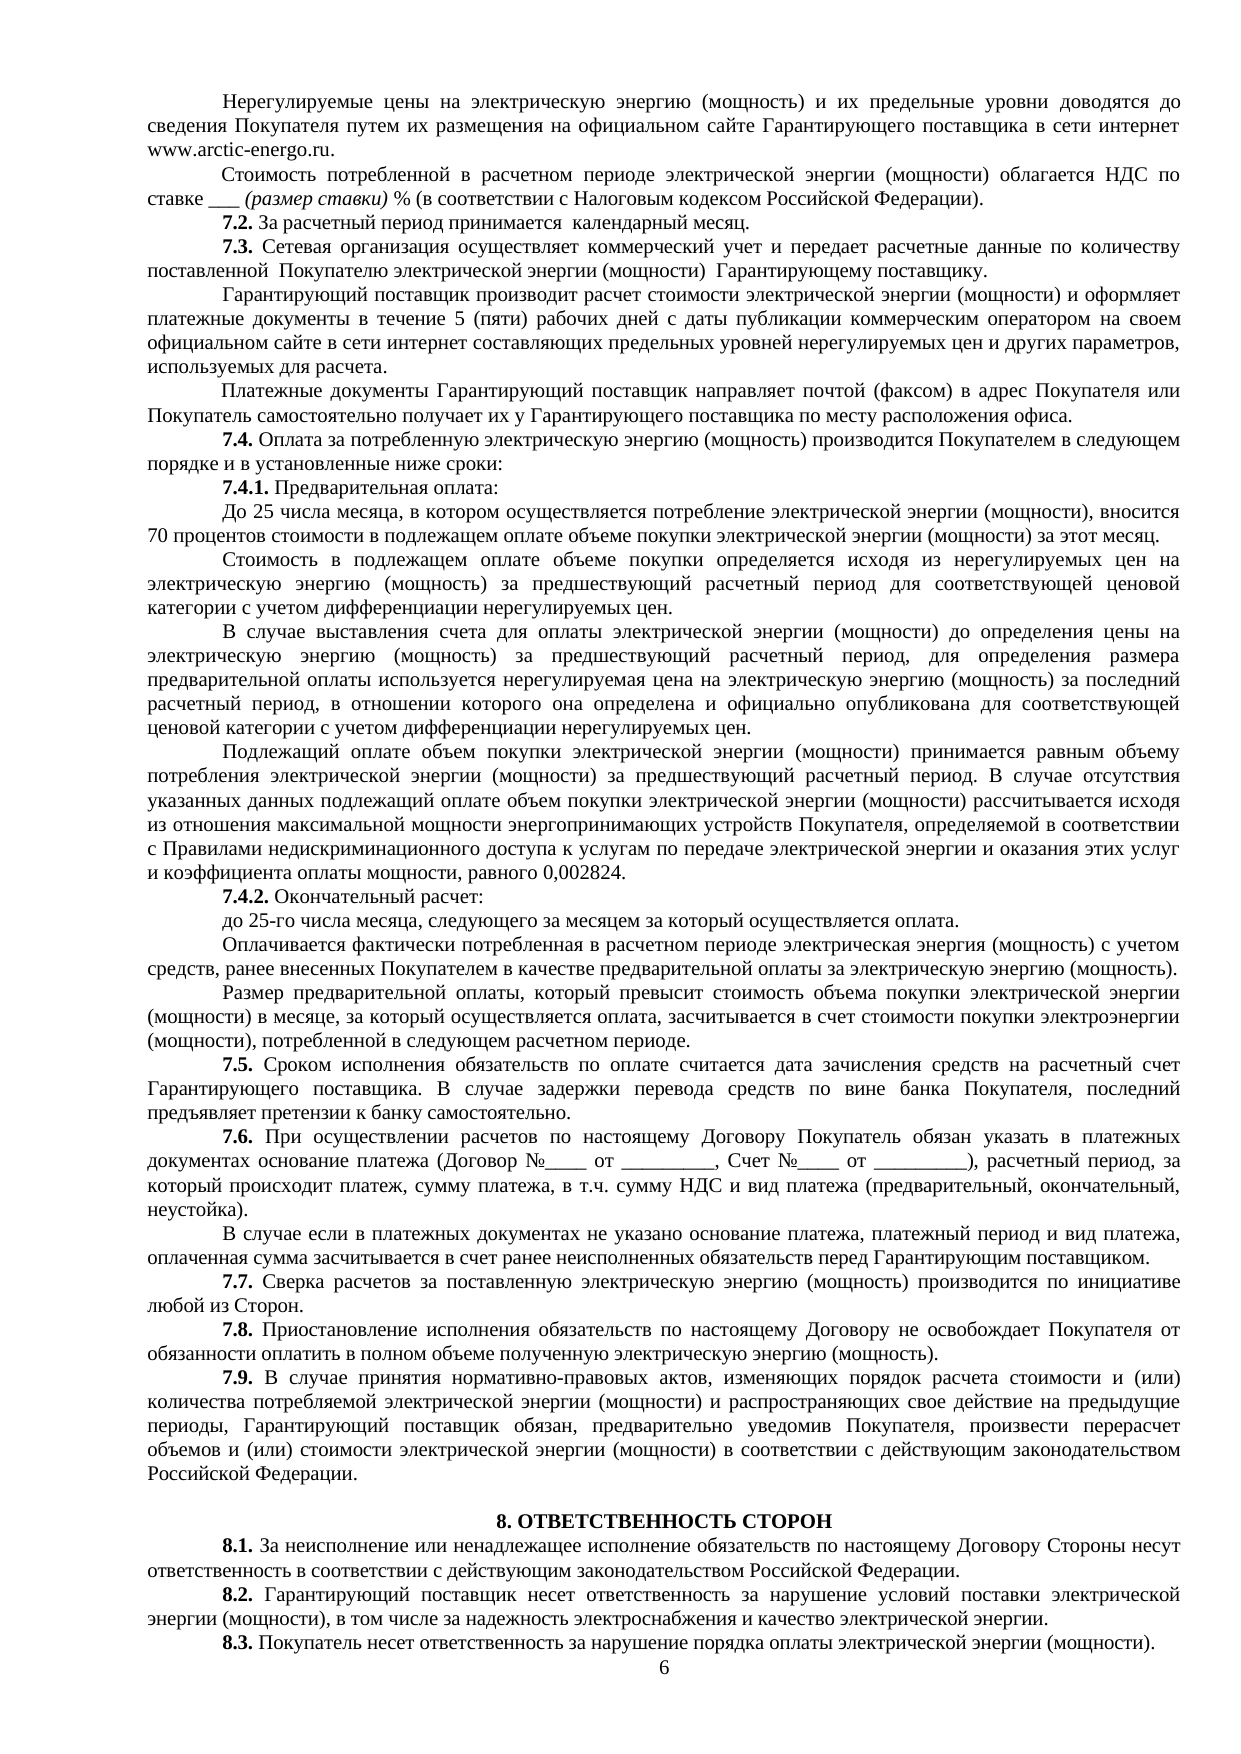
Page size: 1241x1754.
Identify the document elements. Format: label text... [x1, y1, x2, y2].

text 8.2. Гарантирующий поставщик несет ответственность за нарушение условий поставки электрической энергии (мощности), в том числе за надежность электроснабжения и качество электрической энергии. [147, 1582, 1181, 1630]
text 7.3. Сетевая организация осуществляет коммерческий учет и передает расчетные данные по количеству поставленной Покупателю электрической энергии (мощности) Гарантирующему поставщику. [147, 234, 1181, 282]
text Стоимость потребленной в расчетном периоде электрической энергии (мощности) облагается НДС по ставке ___ (размер ставки) % (в соответствии с Налоговым кодексом Российской Федерации). [147, 162, 1181, 210]
text Платежные документы Гарантирующий поставщик направляет почтой (факсом) в адрес Покупателя или Покупатель самостоятельно получает их у Гарантирующего поставщика по месту расположения офиса. [147, 378, 1181, 427]
text 7.4.2. Окончательный расчет: [147, 884, 1181, 908]
text 7.4.1. Предварительная оплата: [147, 475, 1181, 499]
text Нерегулируемые цены на электрическую энергию (мощность) и их предельные уровни доводятся до сведения Покупателя путем их размещения на официальном сайте Гарантирующего поставщика в сети интернет www.arctic-energo.ru. [147, 89, 1181, 161]
text В случае выставления счета для оплаты электрической энергии (мощности) до определения цены на электрическую энергию (мощность) за предшествующий расчетный период, для определения размера предварительной оплаты используется нерегулируемая цена на электрическую энергию (мощность) за последний расчетный период, в отношении которого она определена и официально опубликована для соответствующей ценовой категории с учетом дифференциации нерегулируемых цен. [147, 619, 1181, 739]
text Подлежащий оплате объем покупки электрической энергии (мощности) принимается равным объему потребления электрической энергии (мощности) за предшествующий расчетный период. В случае отсутствия указанных данных подлежащий оплате объем покупки электрической энергии (мощности) рассчитывается исходя из отношения максимальной мощности энергопринимающих устройств Покупателя, определяемой в соответствии с Правилами недискриминационного доступа к услугам по передаче электрической энергии и оказания этих услуг и коэффициента оплаты мощности, равного 0,002824. [147, 739, 1181, 884]
text До 25 числа месяца, в котором осуществляется потребление электрической энергии (мощности), вносится 70 процентов стоимости в подлежащем оплате объеме покупки электрической энергии (мощности) за этот месяц. [147, 499, 1181, 547]
text 7.9. В случае принятия нормативно-правовых актов, изменяющих порядок расчета стоимости и (или) количества потребляемой электрической энергии (мощности) и распространяющих свое действие на предыдущие периоды, Гарантирующий поставщик обязан, предварительно уведомив Покупателя, произвести перерасчет объемов и (или) стоимости электрической энергии (мощности) в соответствии с действующим законодательством Российской Федерации. [147, 1365, 1181, 1485]
text Гарантирующий поставщик производит расчет стоимости электрической энергии (мощности) и оформляет платежные документы в течение 5 (пяти) рабочих дней с даты публикации коммерческим оператором на своем официальном сайте в сети интернет составляющих предельных уровней нерегулируемых цен и других параметров, используемых для расчета. [147, 282, 1181, 378]
text Размер предварительной оплаты, который превысит стоимость объема покупки электрической энергии (мощности) в месяце, за который осуществляется оплата, засчитывается в счет стоимости покупки электроэнергии (мощности), потребленной в следующем расчетном периоде. [147, 980, 1181, 1052]
text 7.8. Приостановление исполнения обязательств по настоящему Договору не освобождает Покупателя от обязанности оплатить в полном объеме полученную электрическую энергию (мощность). [147, 1317, 1181, 1365]
text до 25-го числа месяца, следующего за месяцем за который осуществляется оплата. [147, 908, 1181, 932]
text 7.7. Сверка расчетов за поставленную электрическую энергию (мощность) производится по инициативе любой из Сторон. [147, 1269, 1181, 1317]
text Оплачивается фактически потребленная в расчетном периоде электрическая энергия (мощность) с учетом средств, ранее внесенных Покупателем в качестве предварительной оплаты за электрическую энергию (мощность). [147, 932, 1181, 980]
text 7.6. При осуществлении расчетов по настоящему Договору Покупатель обязан указать в платежных документах основание платежа (Договор №____ от _________, Счет №____ от _________), расчетный период, за который происходит платеж, сумму платежа, в т.ч. сумму НДС и вид платежа (предварительный, окончательный, неустойка). [147, 1124, 1181, 1221]
text 8.3. Покупатель несет ответственность за нарушение порядка оплаты электрической энергии (мощности). [147, 1630, 1181, 1654]
text 7.4. Оплата за потребленную электрическую энергию (мощность) производится Покупателем в следующем порядке и в установленные ниже сроки: [147, 427, 1181, 475]
text 8. ОТВЕТСТВЕННОСТЬ СТОРОН [147, 1509, 1181, 1533]
text 7.2. За расчетный период принимается календарный месяц. [147, 210, 1181, 234]
text В случае если в платежных документах не указано основание платежа, платежный период и вид платежа, оплаченная сумма засчитывается в счет ранее неисполненных обязательств перед Гарантирующим поставщиком. [147, 1221, 1181, 1269]
text 8.1. За неисполнение или ненадлежащее исполнение обязательств по настоящему Договору Стороны несут ответственность в соответствии с действующим законодательством Российской Федерации. [147, 1533, 1181, 1582]
text 7.5. Сроком исполнения обязательств по оплате считается дата зачисления средств на расчетный счет Гарантирующего поставщика. В случае задержки перевода средств по вине банка Покупателя, последний предъявляет претензии к банку самостоятельно. [147, 1052, 1181, 1124]
text Стоимость в подлежащем оплате объеме покупки определяется исходя из нерегулируемых цен на электрическую энергию (мощность) за предшествующий расчетный период для соответствующей ценовой категории с учетом дифференциации нерегулируемых цен. [147, 547, 1181, 619]
